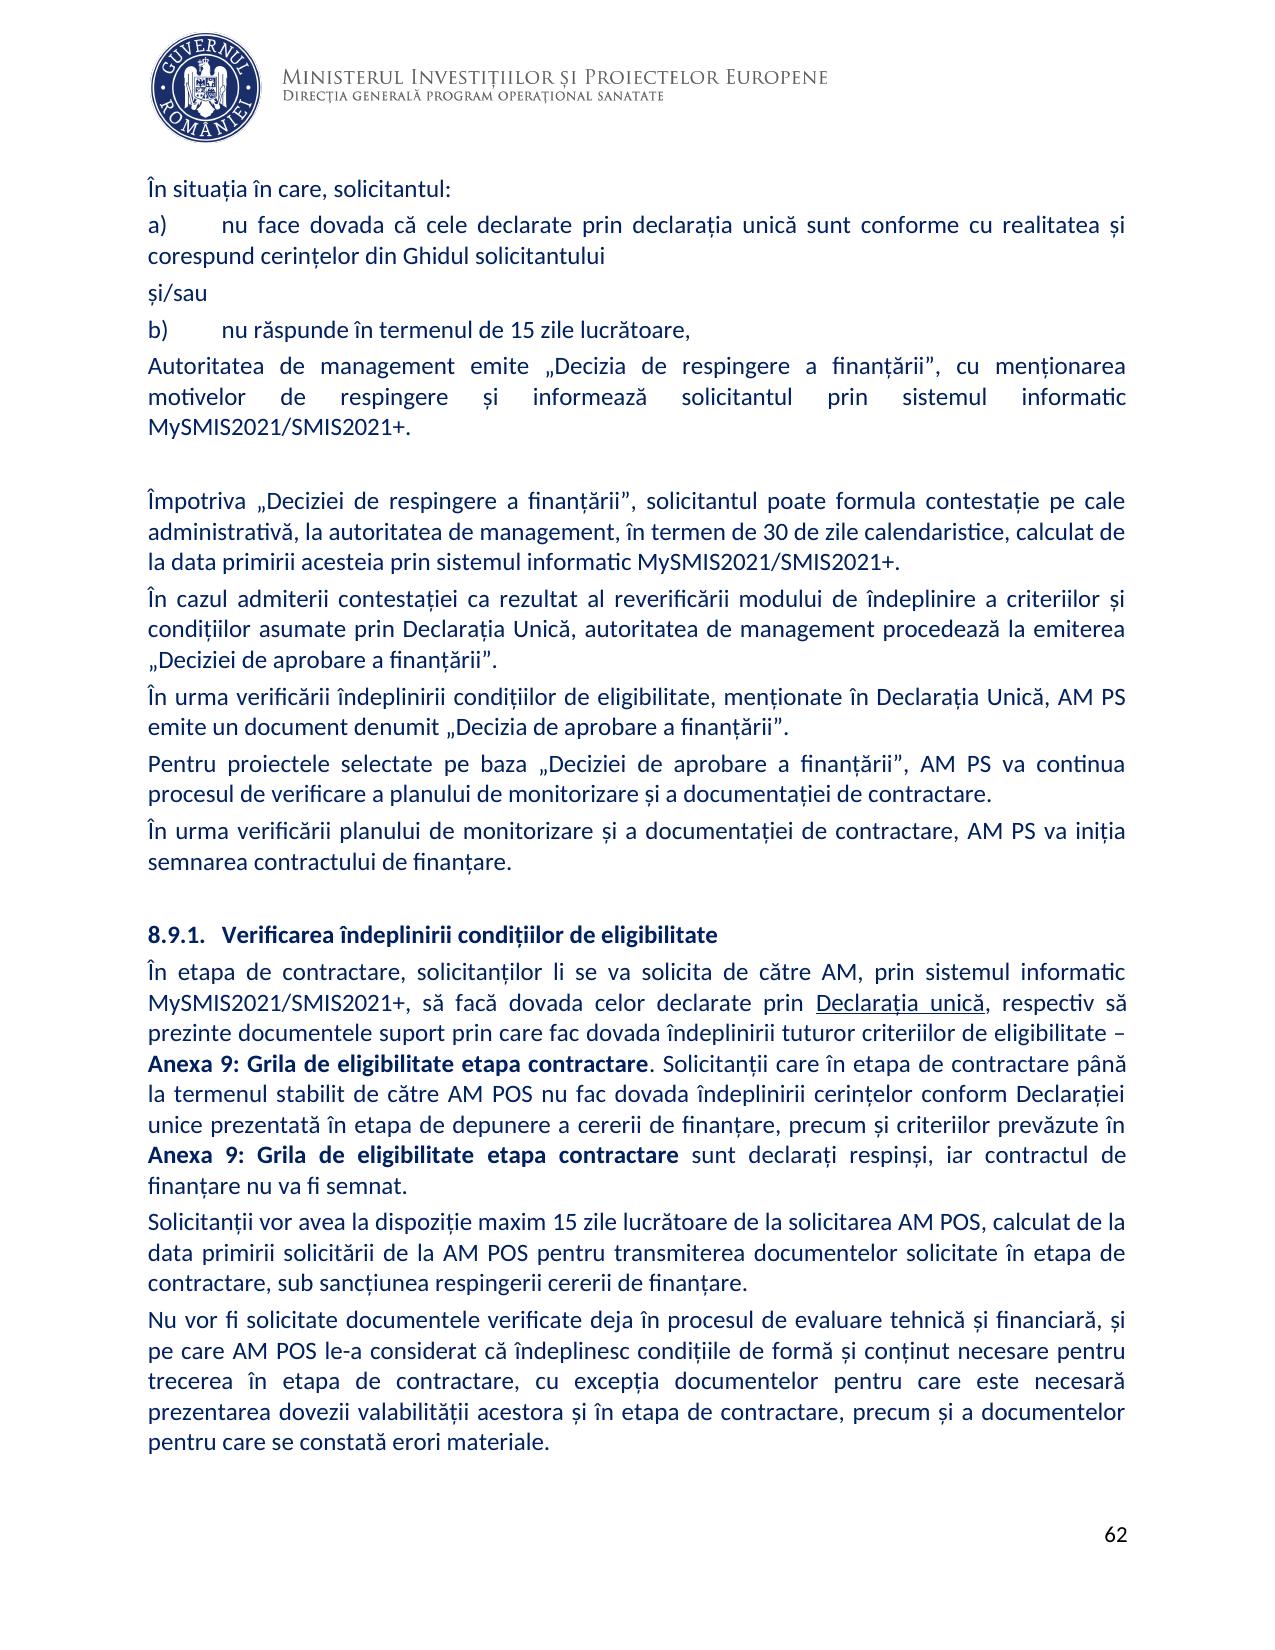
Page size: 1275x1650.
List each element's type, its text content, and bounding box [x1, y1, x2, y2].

text În urma verificării planului de monitorizare și a documentației de contractare, AM PS va iniția semnarea contractului de finanțare. [148, 815, 1127, 876]
text În urma verificării îndeplinirii condițiilor de eligibilitate, menționate în Declarația Unică, AM PS emite un document denumit „Decizia de aprobare a finanțării”. [148, 681, 1127, 742]
text Autoritatea de management emite „Decizia de respingere a finanțării”, cu menționarea motivelor de respingere și informează solicitantul prin sistemul informatic MySMIS2021/SMIS2021+. [148, 351, 1127, 442]
text b) nu răspunde în termenul de 15 zile lucrătoare, [148, 314, 1127, 344]
text a) nu face dovada că cele declarate prin declarația unică sunt conforme cu realitatea și corespund cerințelor din Ghidul solicitantului [148, 210, 1127, 271]
text Solicitanții vor avea la dispoziție maxim 15 zile lucrătoare de la solicitarea AM POS, calculat de la data primirii solicitării de la AM POS pentru transmiterea documentelor solicitate în etapa de contractare, sub sancțiunea respingerii cererii de finanțare. [148, 1207, 1127, 1298]
text Pentru proiectele selectate pe baza „Deciziei de aprobare a finanțării”, AM PS va continua procesul de verificare a planului de monitorizare și a documentației de contractare. [148, 748, 1127, 809]
picture [147, 29, 852, 145]
list Verificarea îndeplinirii condițiilor de eligibilitate [148, 919, 1127, 950]
text În situația în care, solicitantul: [148, 173, 1127, 203]
text În etapa de contractare, solicitanților li se va solicita de către AM, prin sistemul informatic MySMIS2021/SMIS2021+, să facă dovada celor declarate prin Declarația unică, respectiv să prezinte documentele suport prin care fac dovada îndeplinirii tuturor criteriilor de eligibilitate – Anexa 9: Grila de eligibilitate etapa contractare. Solicitanții care în etapa de contractare până la termenul stabilit de către AM POS nu fac dovada îndeplinirii cerințelor conform Declarației unice prezentată în etapa de depunere a cererii de finanțare, precum și criteriilor prevăzute în Anexa 9: Grila de eligibilitate etapa contractare sunt declarați respinși, iar contractul de finanțare nu va fi semnat. [148, 956, 1127, 1200]
text În cazul admiterii contestației ca rezultat al reverificării modului de îndeplinire a criteriilor și condițiilor asumate prin Declarația Unică, autoritatea de management procedează la emiterea „Deciziei de aprobare a finanțării”. [148, 583, 1127, 674]
text Nu vor fi solicitate documentele verificate deja în procesul de evaluare tehnică și financiară, și pe care AM POS le-a considerat că îndeplinesc condițiile de formă și conținut necesare pentru trecerea în etapa de contractare, cu excepția documentelor pentru care este necesară prezentarea dovezii valabilității acestora și în etapa de contractare, precum și a documentelor pentru care se constată erori materiale. [148, 1304, 1127, 1457]
text și/sau [148, 277, 1127, 307]
text Împotriva „Deciziei de respingere a finanțării”, solicitantul poate formula contestație pe cale administrativă, la autoritatea de management, în termen de 30 de zile calendaristice, calculat de la data primirii acesteia prin sistemul informatic MySMIS2021/SMIS2021+. [148, 485, 1127, 577]
